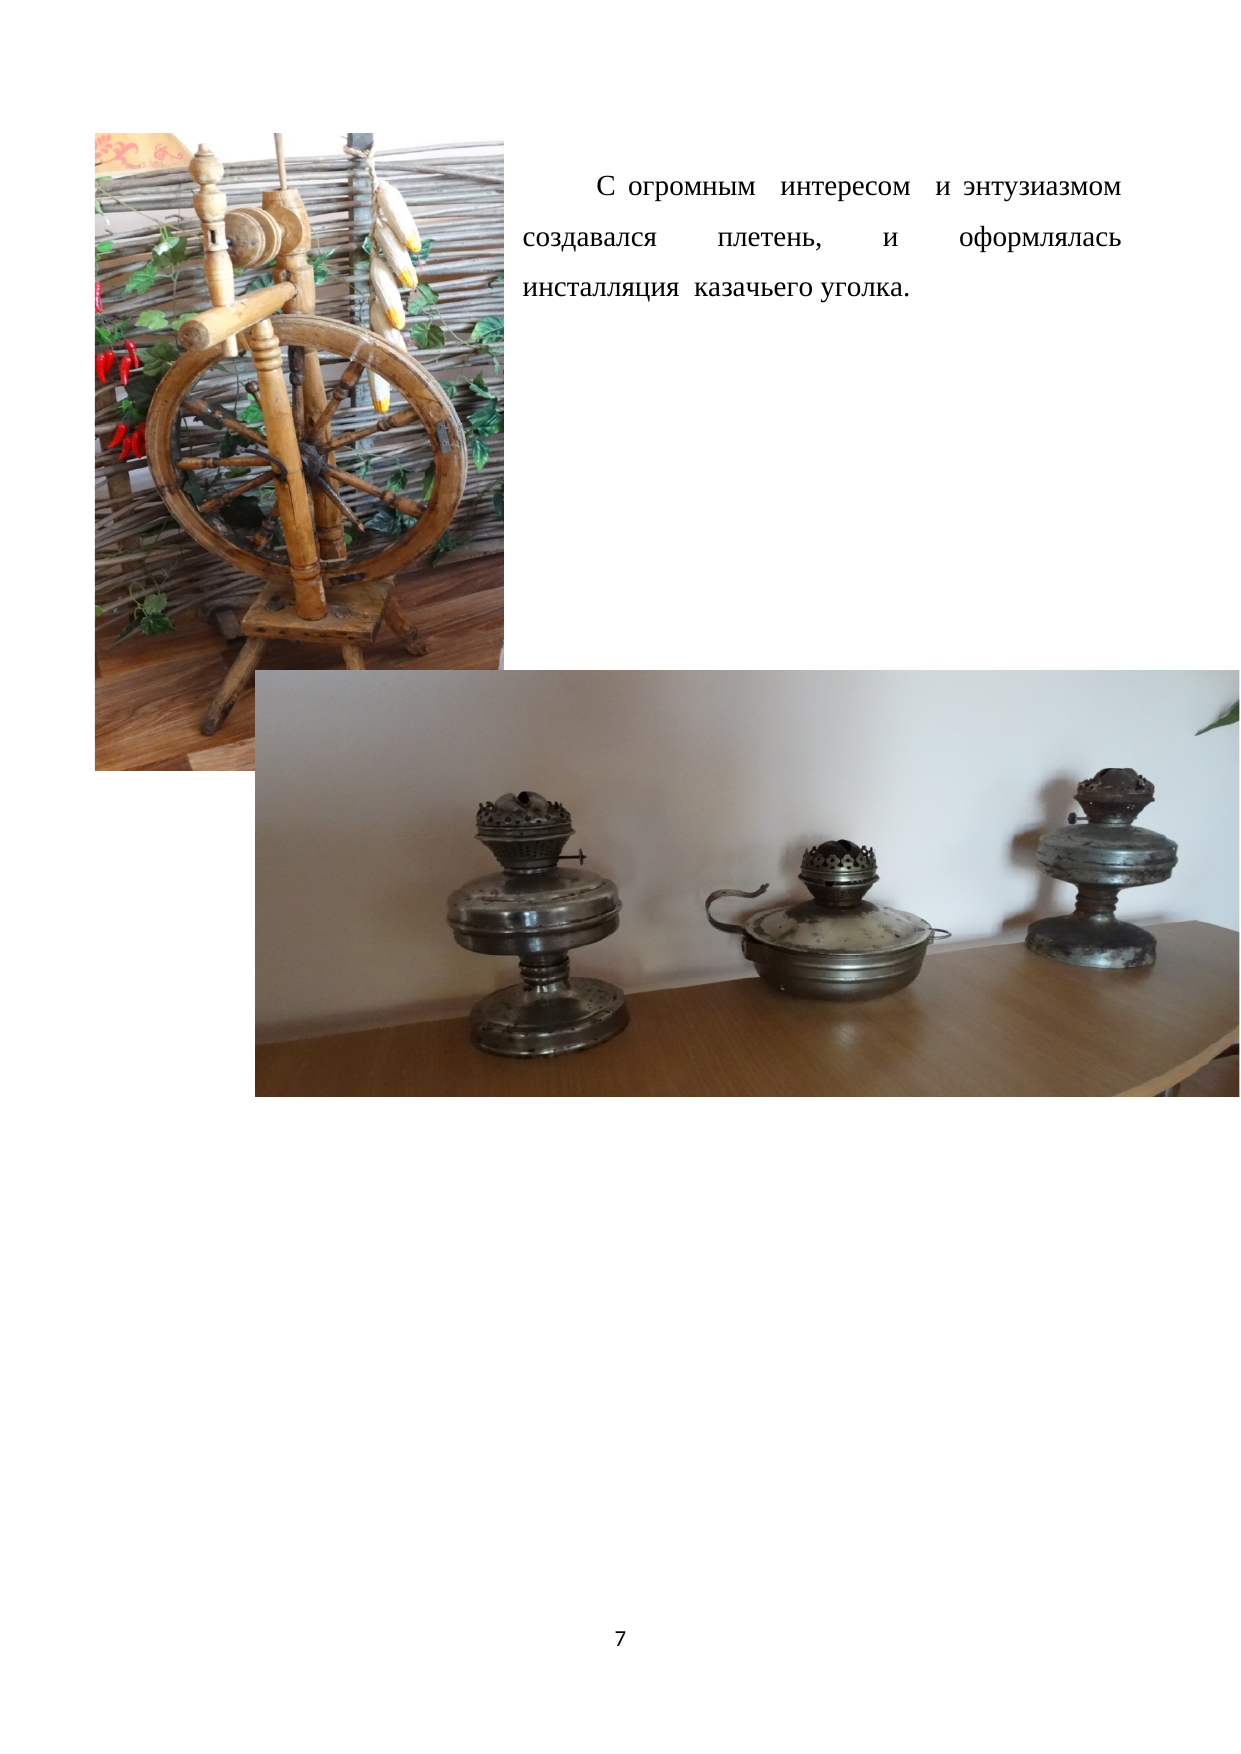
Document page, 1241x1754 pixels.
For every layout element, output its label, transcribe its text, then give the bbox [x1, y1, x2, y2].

text С огромным интересом и энтузиазмом создавался плетень, и оформлялась инсталляция казачьего уголка. [504, 168, 1122, 303]
picture [94, 133, 1239, 1095]
